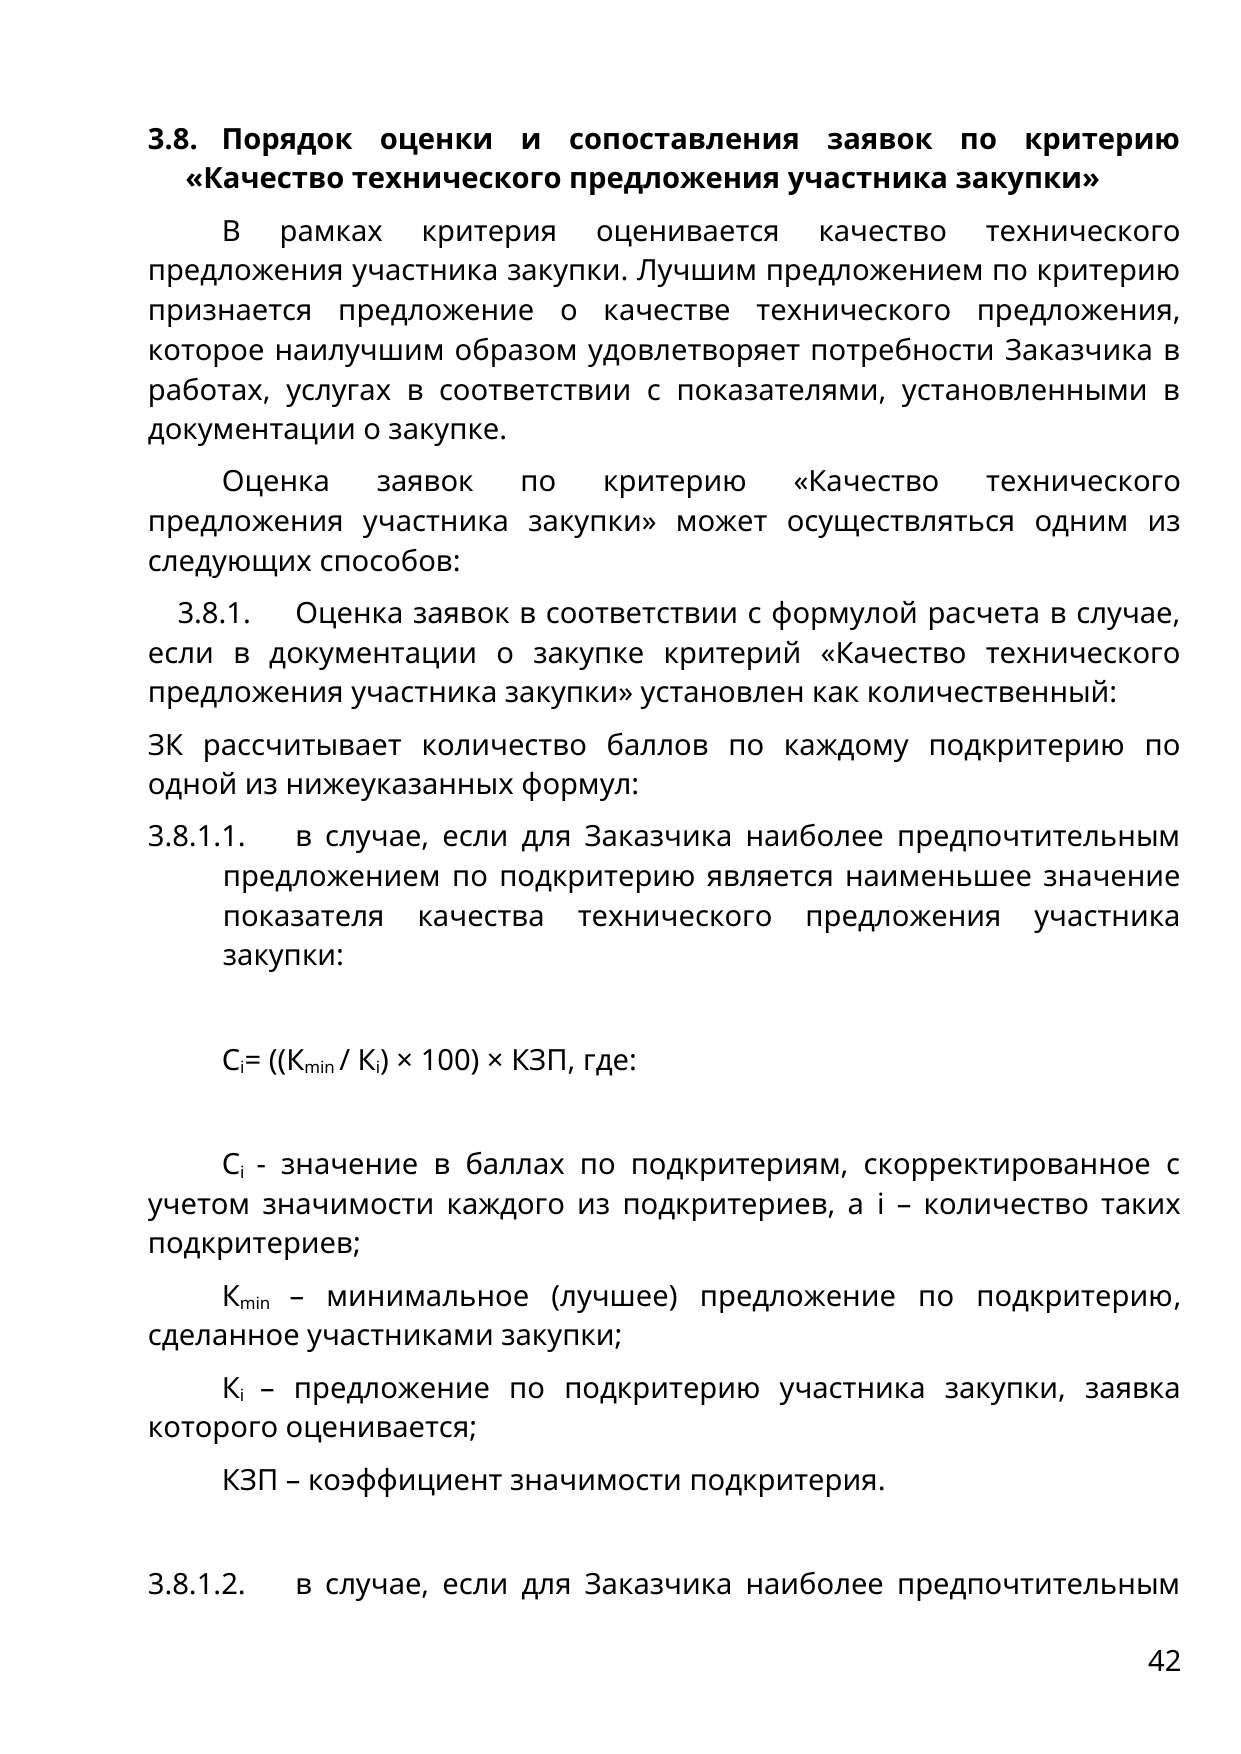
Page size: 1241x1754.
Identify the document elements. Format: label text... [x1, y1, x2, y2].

text Кi – предложение по подкритерию участника закупки, заявка которого оценивается; [148, 1367, 1181, 1446]
text Кmin – минимальное (лучшее) предложение по подкритерию, сделанное участниками закупки; [148, 1275, 1181, 1354]
text Ci= ((Кmin / Кi) × 100) × КЗП, где: [148, 1039, 1181, 1079]
text ЗК рассчитывает количество баллов по каждому подкритерию по одной из нижеуказанных формул: [148, 724, 1181, 803]
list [148, 1563, 1181, 1603]
list Порядок оценки и сопоставления заявок по критерию «Качество технического предложения участника закупки» [148, 118, 1181, 197]
list в случае, если для Заказчика наиболее предпочтительным предложением по подкритерию является наименьшее значение показателя качества технического предложения участника закупки: [148, 816, 1181, 974]
text Оценка заявок по критерию «Качество технического предложения участника закупки» может осуществляться одним из следующих способов: [148, 461, 1181, 580]
text КЗП – коэффициент значимости подкритерия. [148, 1459, 1181, 1498]
text Ci - значение в баллах по подкритериям, скорректированное с учетом значимости каждого из подкритериев, а i – количество таких подкритериев; [148, 1143, 1181, 1262]
text В рамках критерия оценивается качество технического предложения участника закупки. Лучшим предложением по критерию признается предложение о качестве технического предложения, которое наилучшим образом удовлетворяет потребности Заказчика в работах, услугах в соответствии с показателями, установленными в документации о закупке. [148, 210, 1181, 448]
list Оценка заявок в соответствии с формулой расчета в случае, если в документации о закупке критерий «Качество технического предложения участника закупки» установлен как количественный: [148, 592, 1181, 711]
